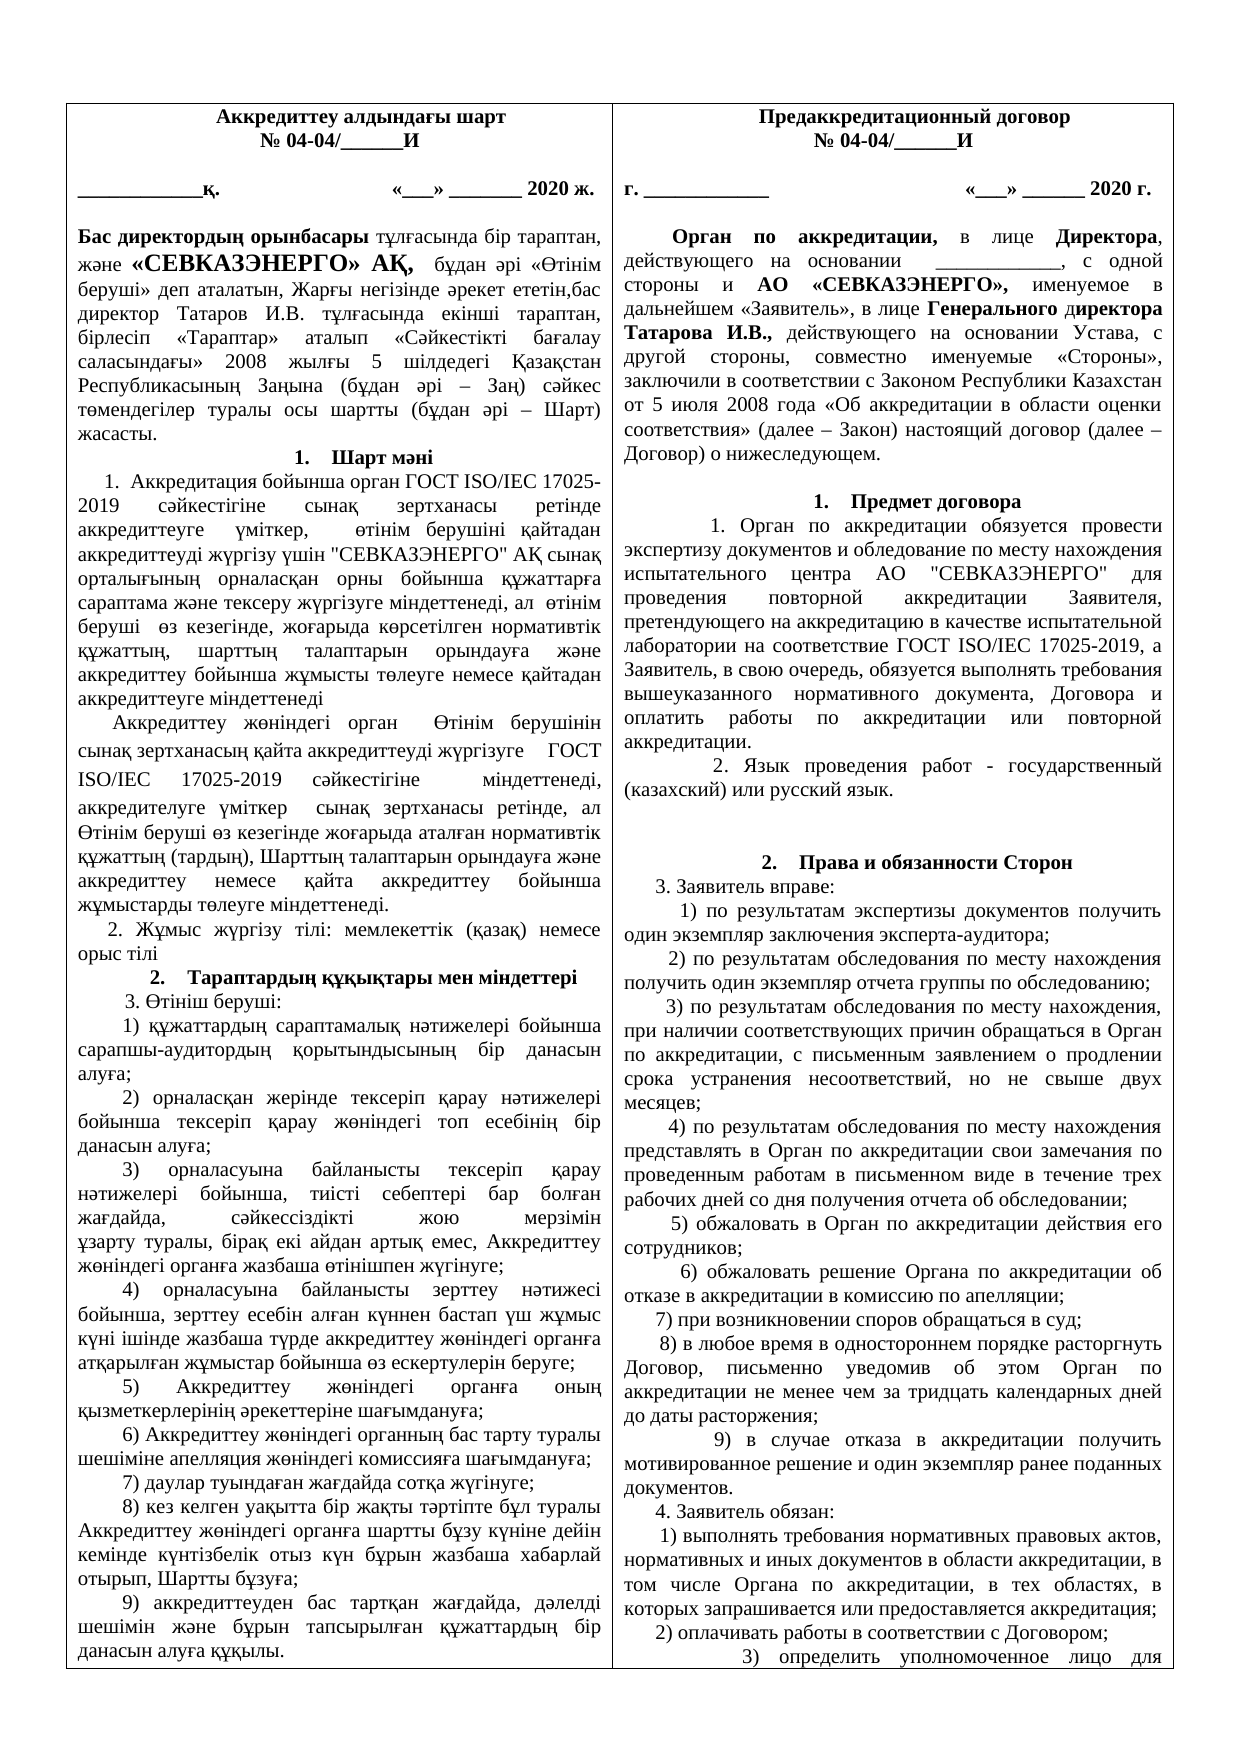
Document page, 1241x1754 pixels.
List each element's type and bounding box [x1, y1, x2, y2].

table_header [67, 104, 612, 1668]
table_header [613, 104, 1173, 1668]
